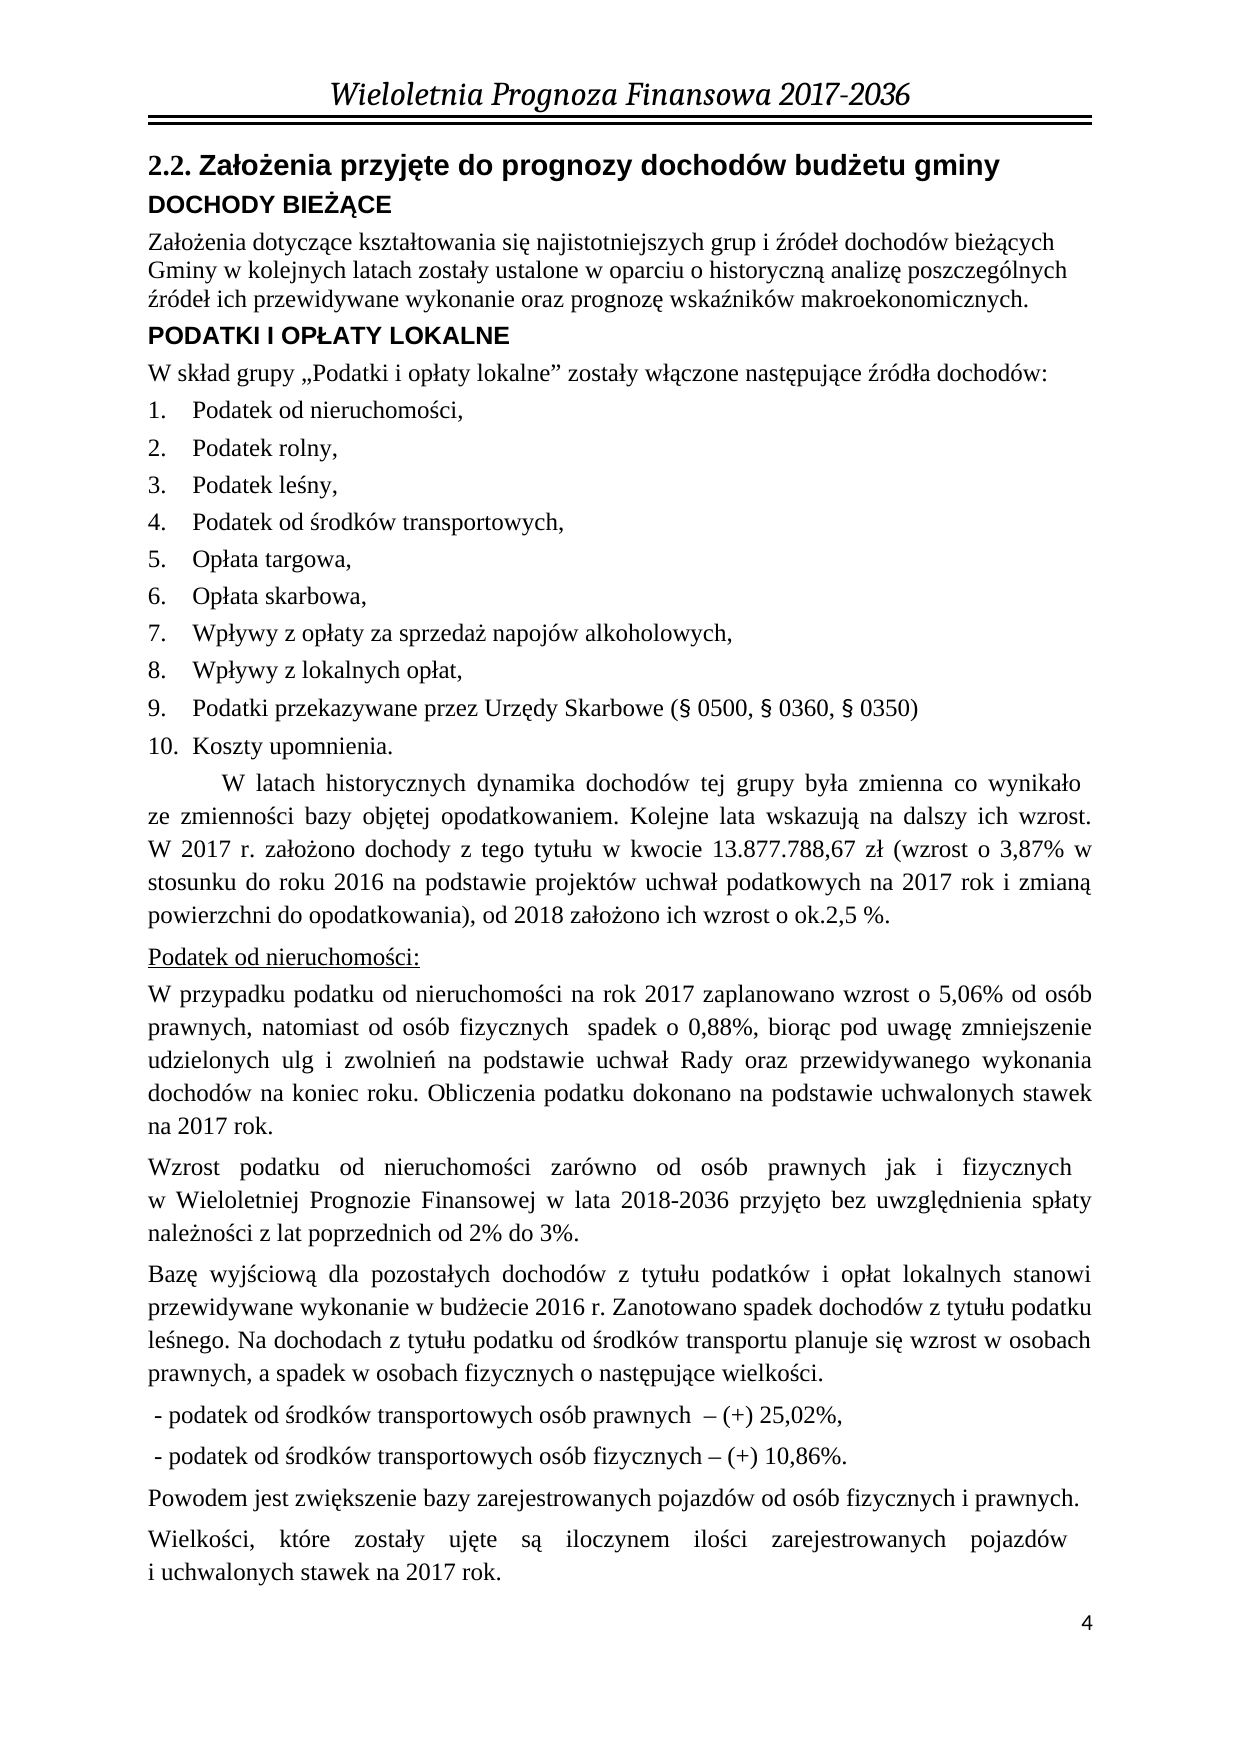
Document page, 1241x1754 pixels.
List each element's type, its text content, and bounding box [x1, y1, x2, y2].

text 5. Opłata targowa, [148, 544, 1092, 573]
text W przypadku podatku od nieruchomości na rok 2017 zaplanowano wzrost o 5,06% od osób prawnych, natomiast od osób fizycznych spadek o 0,88%, biorąc pod uwagę zmniejszenie udzielonych ulg i zwolnień na podstawie uchwał Rady oraz przewidywanego wykonania dochodów na koniec roku. Obliczenia podatku dokonano na podstawie uchwalonych stawek na 2017 rok. [148, 979, 1092, 1139]
text 2.2. Założenia przyjęte do prognozy dochodów budżetu gminy [148, 148, 1092, 181]
text Założenia dotyczące kształtowania się najistotniejszych grup i źródeł dochodów bieżących Gminy w kolejnych latach zostały ustalone w oparciu o historyczną analizę poszczególnych źródeł ich przewidywane wykonanie oraz prognozę wskaźników makroekonomicznych. [148, 227, 1092, 313]
text Bazę wyjściową dla pozostałych dochodów z tytułu podatków i opłat lokalnych stanowi przewidywane wykonanie w budżecie 2016 r. Zanotowano spadek dochodów z tytułu podatku leśnego. Na dochodach z tytułu podatku od środków transportu planuje się wzrost w osobach prawnych, a spadek w osobach fizycznych o następujące wielkości. [148, 1259, 1092, 1387]
text Podatek od nieruchomości: [148, 942, 1092, 970]
text DOCHODY BIEŻĄCE [148, 190, 1092, 218]
text - podatek od środków transportowych osób prawnych – (+) 25,02%, [148, 1400, 1092, 1429]
text W skład grupy „Podatki i opłaty lokalne” zostały włączone następujące źródła dochodów: [148, 358, 1092, 387]
text 3. Podatek leśny, [148, 470, 1092, 498]
text PODATKI I OPŁATY LOKALNE [148, 321, 1092, 350]
text W latach historycznych dynamika dochodów tej grupy była zmienna co wynikało ze zmienności bazy objętej opodatkowaniem. Kolejne lata wskazują na dalszy ich wzrost. W 2017 r. założono dochody z tego tytułu w kwocie 13.877.788,67 zł (wzrost o 3,87% w stosunku do roku 2016 na podstawie projektów uchwał podatkowych na 2017 rok i zmianą powierzchni do opodatkowania), od 2018 założono ich wzrost o ok.2,5 %. [148, 768, 1092, 929]
text Wielkości, które zostały ujęte są iloczynem ilości zarejestrowanych pojazdów i uchwalonych stawek na 2017 rok. [148, 1524, 1092, 1586]
text 2. Podatek rolny, [148, 433, 1092, 461]
text 6. Opłata skarbowa, [148, 581, 1092, 610]
text Wzrost podatku od nieruchomości zarówno od osób prawnych jak i fizycznych w Wieloletniej Prognozie Finansowej w lata 2018-2036 przyjęto bez uwzględnienia spłaty należności z lat poprzednich od 2% do 3%. [148, 1152, 1092, 1247]
text 8. Wpływy z lokalnych opłat, [148, 655, 1092, 684]
text 9. Podatki przekazywane przez Urzędy Skarbowe (§ 0500, § 0360, § 0350) [148, 692, 1092, 723]
text 10. Koszty upomnienia. [148, 731, 1092, 760]
text 7. Wpływy z opłaty za sprzedaż napojów alkoholowych, [148, 618, 1092, 647]
text Powodem jest zwiększenie bazy zarejestrowanych pojazdów od osób fizycznych i prawnych. [148, 1483, 1092, 1511]
text - podatek od środków transportowych osób fizycznych – (+) 10,86%. [148, 1441, 1092, 1470]
text 1. Podatek od nieruchomości, [148, 396, 1092, 424]
text 4. Podatek od środków transportowych, [148, 507, 1092, 536]
